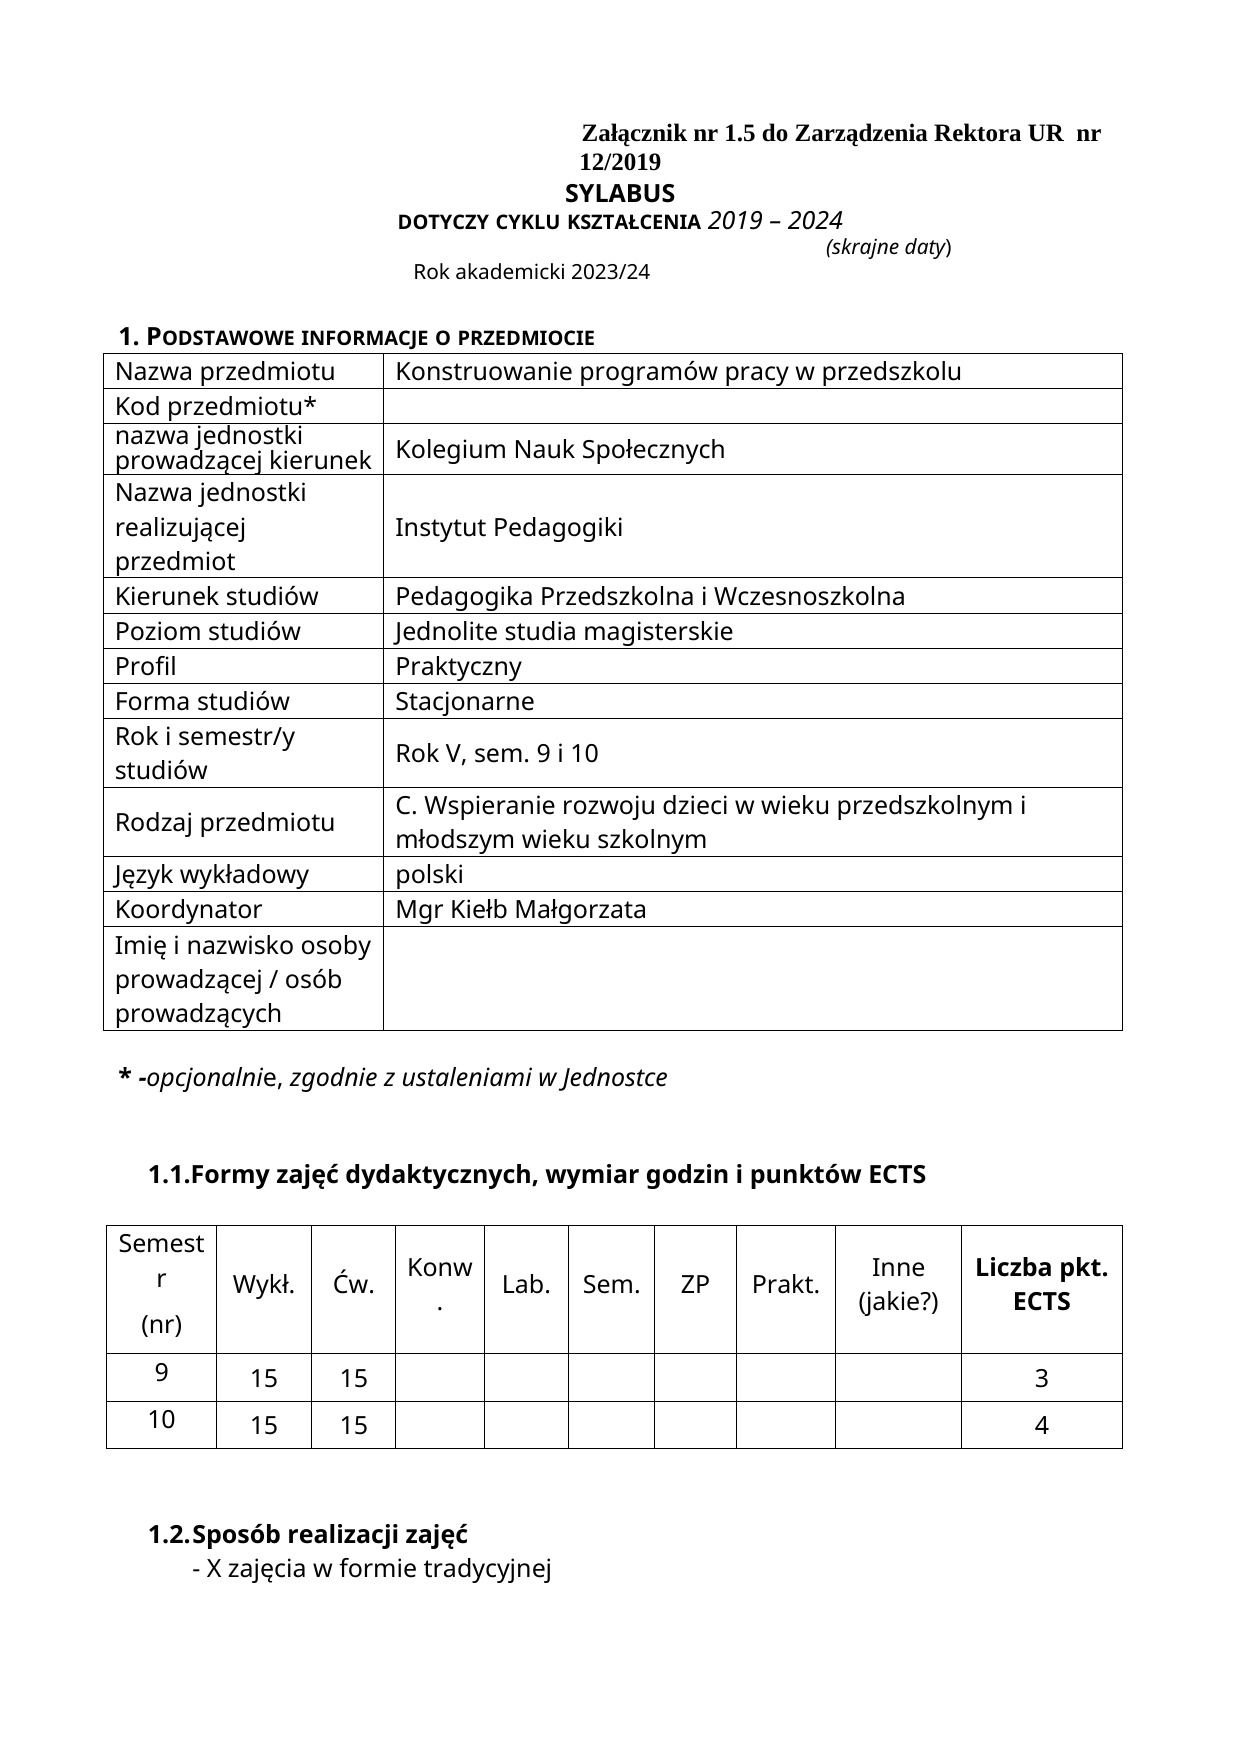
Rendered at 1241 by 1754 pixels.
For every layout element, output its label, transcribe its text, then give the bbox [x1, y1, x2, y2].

text SYLABUS [118, 176, 1122, 210]
table_cell [737, 1402, 835, 1448]
table_header Sem. [569, 1226, 654, 1353]
table_header Liczba pkt. ECTS [962, 1226, 1122, 1353]
text Rok akademicki 2023/24 [118, 260, 1122, 285]
text 1. Podstawowe informacje o przedmiocie [118, 319, 1122, 353]
table_header Ćw. [312, 1226, 395, 1353]
table_cell Rodzaj przedmiotu [104, 788, 383, 856]
table_cell [569, 1402, 654, 1448]
table_cell [655, 1402, 736, 1448]
table_header Prakt. [737, 1226, 835, 1353]
text * -opcjonalnie, zgodnie z ustaleniami w Jednostce [118, 1060, 1122, 1094]
table_cell Stacjonarne [384, 684, 1122, 718]
text (skrajne daty) [118, 235, 1122, 260]
table_header Konw. [396, 1226, 484, 1353]
table_cell Jednolite studia magisterskie [384, 614, 1122, 647]
table_cell [569, 1354, 654, 1401]
table_cell Imię i nazwisko osoby prowadzącej / osób prowadzących [104, 927, 383, 1029]
table_header Lab. [485, 1226, 568, 1353]
title Załącznik nr 1.5 do Zarządzenia Rektora UR nr 12/2019 [118, 118, 1122, 176]
table_cell 15 [312, 1354, 395, 1401]
table_cell 15 [217, 1354, 311, 1401]
text - X zajęcia w formie tradycyjnej [192, 1551, 1122, 1585]
table_cell nazwa jednostki prowadzącej kierunek [104, 424, 383, 474]
table_cell Profil [104, 649, 383, 683]
table_cell 15 [312, 1402, 395, 1448]
table_cell 15 [217, 1402, 311, 1448]
text 1.1.Formy zajęć dydaktycznych, wymiar godzin i punktów ECTS [148, 1157, 1122, 1191]
table_cell C. Wspieranie rozwoju dzieci w wieku przedszkolnym i młodszym wieku szkolnym [384, 788, 1122, 856]
text 1.2. Sposób realizacji zajęć [148, 1517, 1122, 1551]
table_cell [836, 1402, 961, 1448]
table_cell Instytut Pedagogiki [384, 475, 1122, 577]
table_cell 9 [107, 1354, 216, 1401]
table_cell [396, 1354, 484, 1401]
table_header Semestr (nr) [107, 1226, 216, 1353]
table_cell [384, 389, 1122, 423]
table_cell Koordynator [104, 892, 383, 926]
table_header Nazwa przedmiotu [104, 354, 383, 388]
table_cell [485, 1354, 568, 1401]
table_cell Rok V, sem. 9 i 10 [384, 719, 1122, 787]
table_cell 10 [107, 1402, 216, 1448]
table_cell [384, 927, 1122, 1029]
table_cell Nazwa jednostki realizującej przedmiot [104, 475, 383, 577]
table_header Inne (jakie?) [836, 1226, 961, 1353]
table_cell Poziom studiów [104, 614, 383, 647]
table_cell Praktyczny [384, 649, 1122, 683]
text dotyczy cyklu kształcenia 2019 – 2024 [118, 210, 1122, 235]
table_cell [836, 1354, 961, 1401]
table_cell 3 [962, 1354, 1122, 1401]
table_cell Mgr Kiełb Małgorzata [384, 892, 1122, 926]
table_header Konstruowanie programów pracy w przedszkolu [384, 354, 1122, 388]
table_cell [655, 1354, 736, 1401]
table_cell Pedagogika Przedszkolna i Wczesnoszkolna [384, 578, 1122, 612]
table_cell Język wykładowy [104, 857, 383, 891]
table_header Wykł. [217, 1226, 311, 1353]
table_cell Kod przedmiotu* [104, 389, 383, 423]
table_cell Kolegium Nauk Społecznych [384, 424, 1122, 474]
table_cell Rok i semestr/y studiów [104, 719, 383, 787]
table_header ZP [655, 1226, 736, 1353]
table_cell Kierunek studiów [104, 578, 383, 612]
table_cell polski [384, 857, 1122, 891]
table_cell [737, 1354, 835, 1401]
table_cell Forma studiów [104, 684, 383, 718]
table_cell [485, 1402, 568, 1448]
table_cell 4 [962, 1402, 1122, 1448]
table_cell [396, 1402, 484, 1448]
